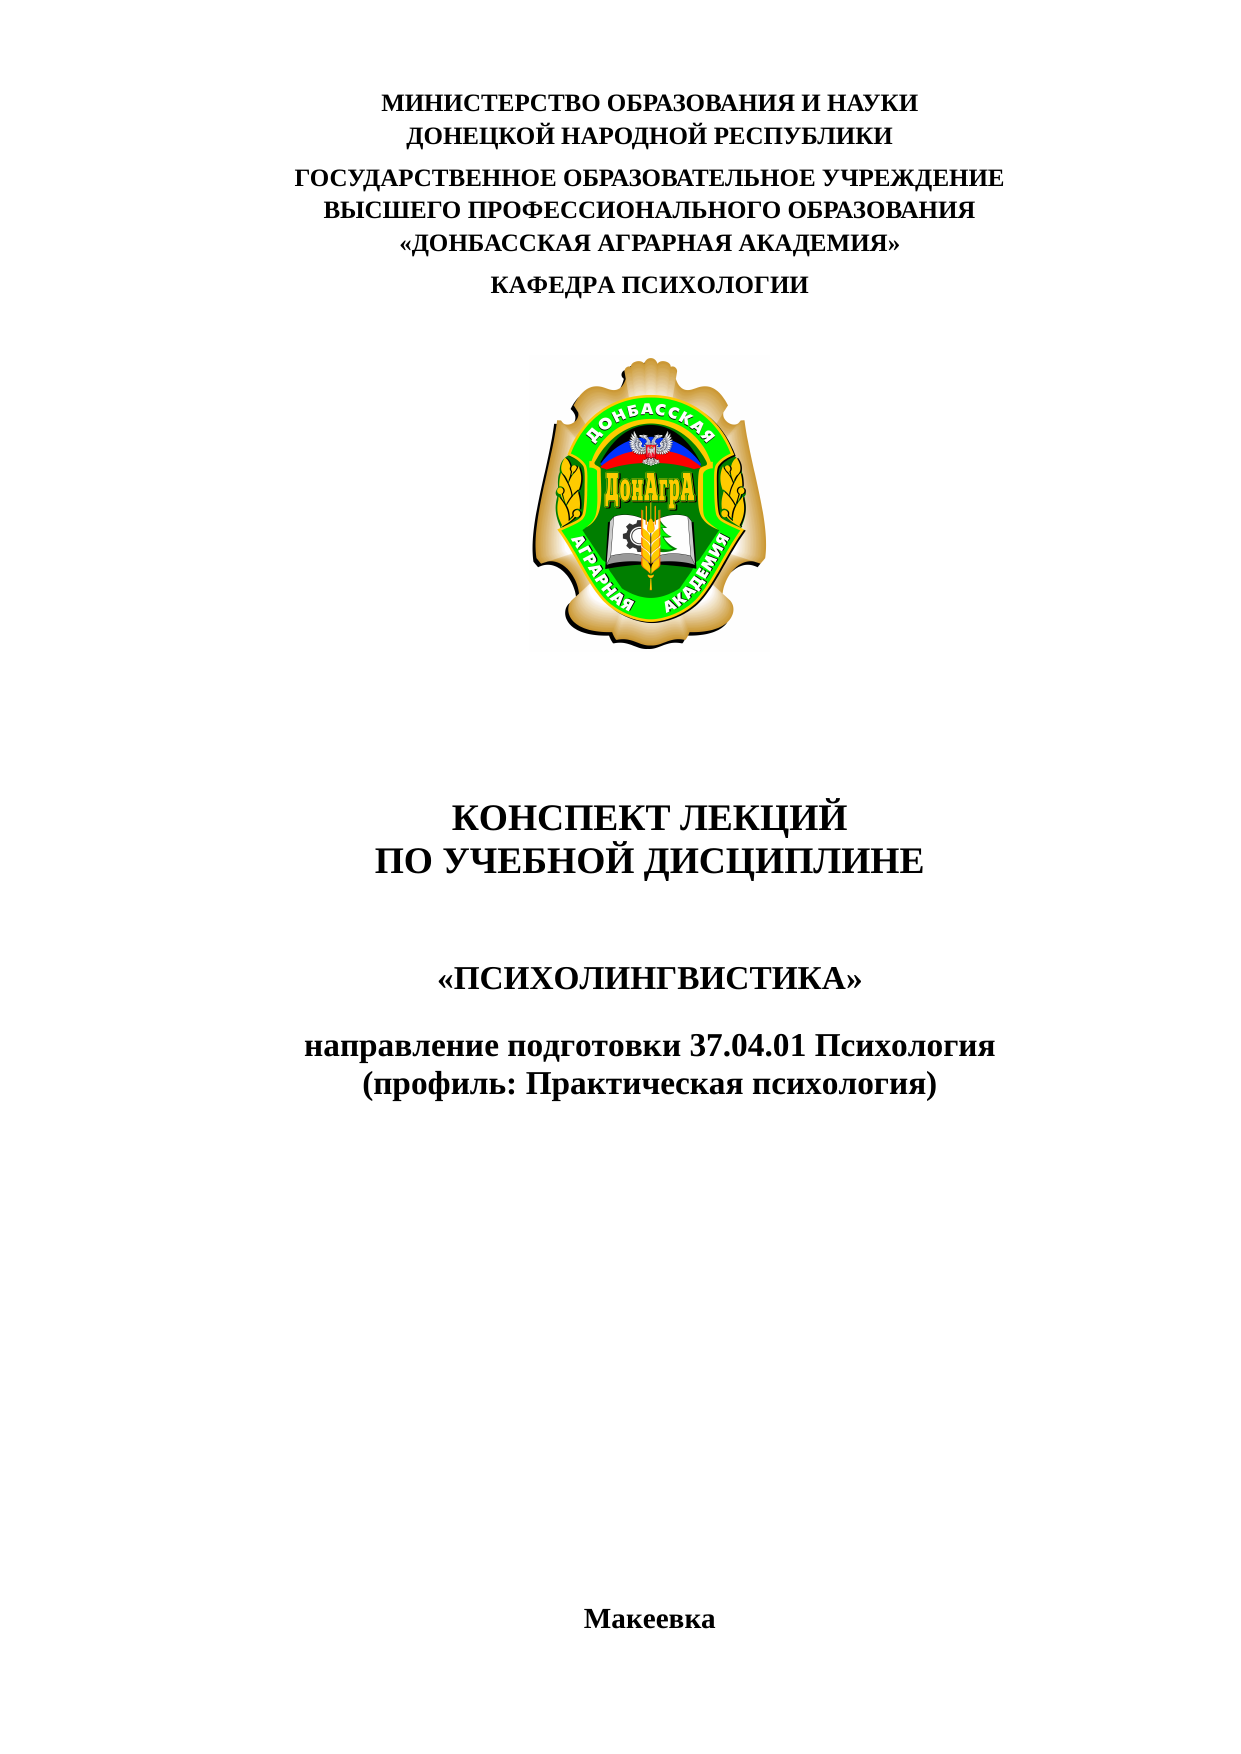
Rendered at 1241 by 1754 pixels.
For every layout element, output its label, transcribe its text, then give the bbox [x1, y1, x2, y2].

text конспект лекций [148, 795, 1152, 838]
picture [529, 355, 770, 652]
text «ПСИХОЛИНГВИСТИКА» [148, 958, 1152, 996]
text «ДОНБАССКАЯ АГРАРНАЯ АКАДЕМИЯ» [148, 228, 1152, 257]
text министерство образования и науки [148, 88, 1152, 117]
text высшего профессионального образования [148, 196, 1152, 224]
text донецкой народной республики [148, 121, 1152, 150]
text (профиль: Практическая психология) [148, 1063, 1152, 1102]
text по учебной дисциплине [148, 838, 1152, 881]
text Макеевка [148, 1601, 1152, 1634]
text кафедра ПСИХОЛОГИИ [148, 270, 1152, 298]
text государственное образовательное учреждение [148, 163, 1152, 191]
text направление подготовки 37.04.01 Психология [148, 1025, 1152, 1063]
